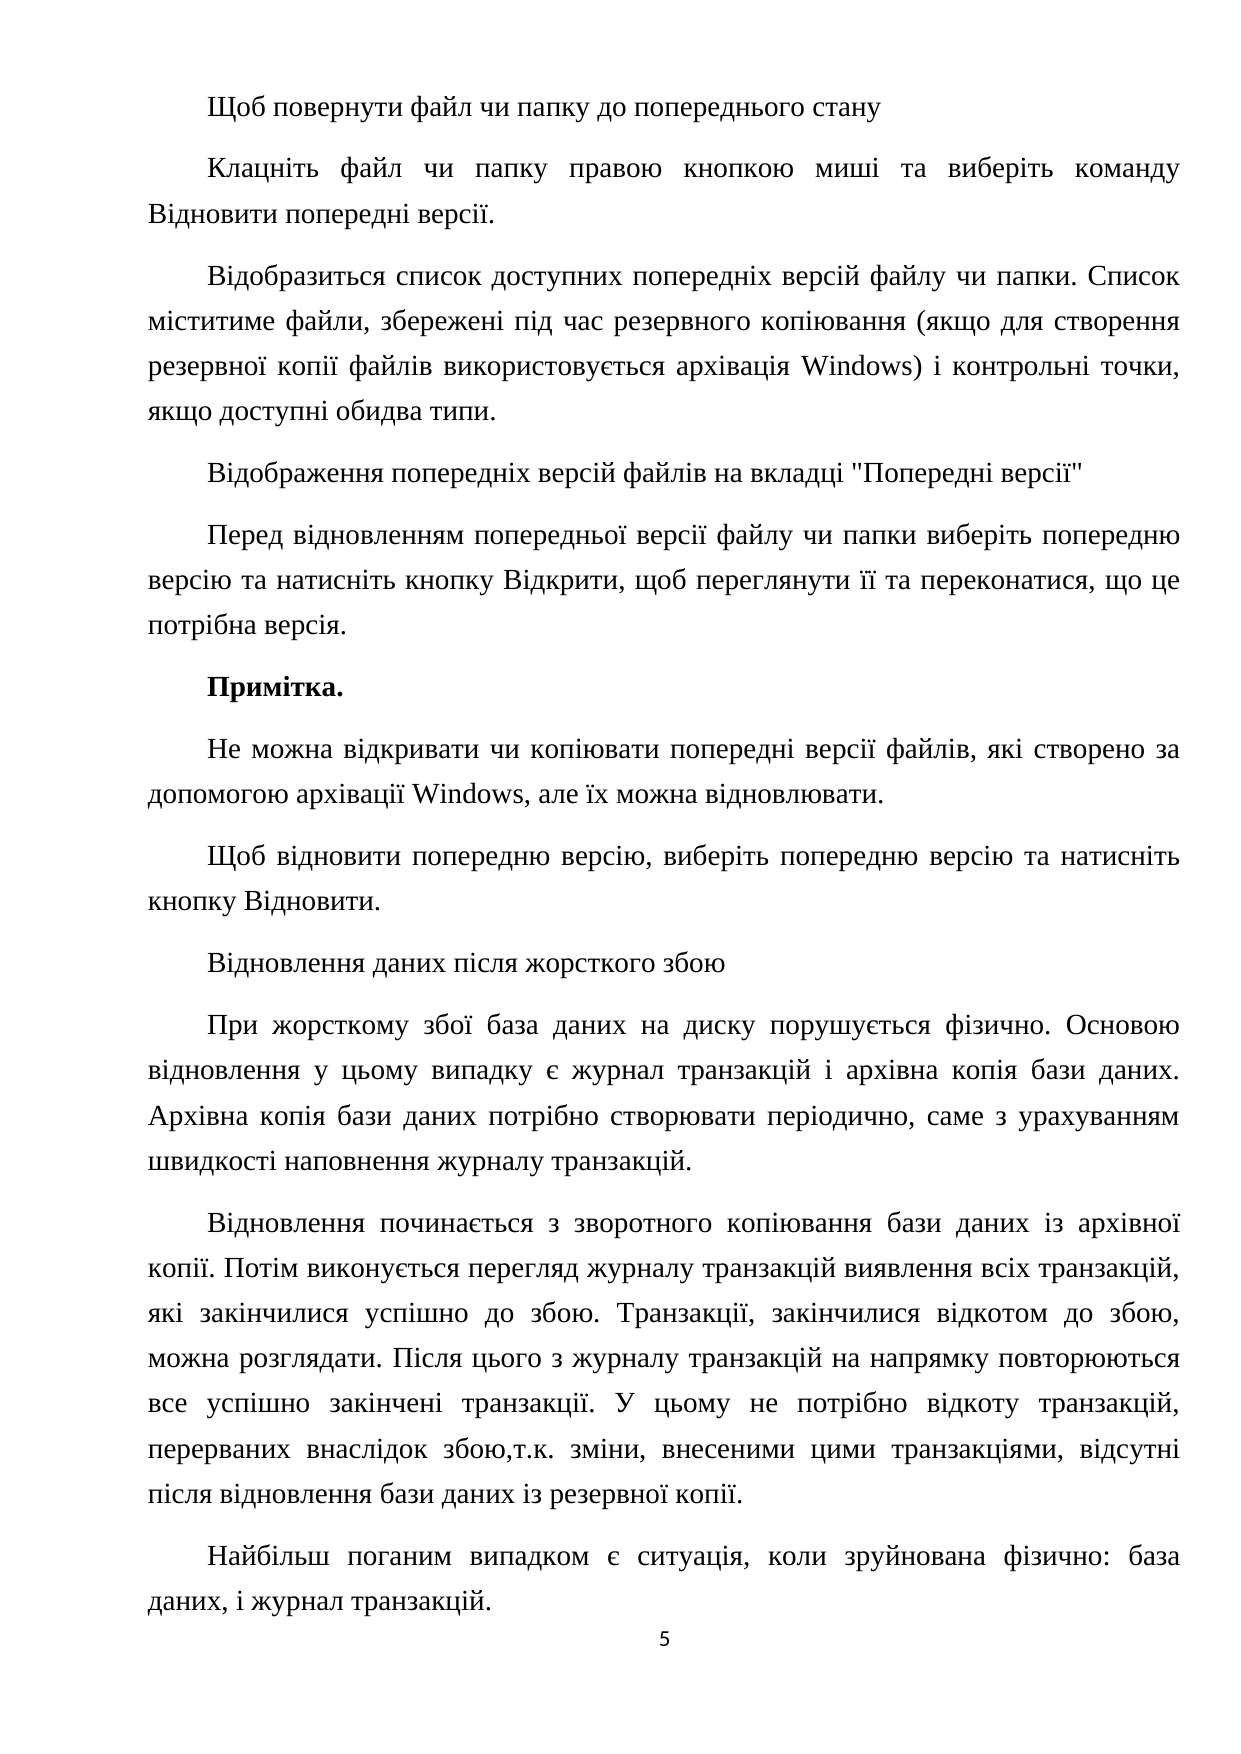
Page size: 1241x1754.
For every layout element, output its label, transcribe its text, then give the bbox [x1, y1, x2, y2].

text Відобразиться список доступних попередніх версій файлу чи папки. Список міститиме файли, збережені під час резервного копіювання (якщо для створення резервної копії файлів використовується архівація Windows) і контрольні точки, якщо доступні обидва типи. [148, 258, 1181, 427]
text Найбільш поганим випадком є ситуація, коли зруйнована фізично: база даних, і журнал транзакцій. [148, 1538, 1181, 1617]
text Відображення попередніх версій файлів на вкладці "Попередні версії" [148, 455, 1181, 489]
text Не можна відкривати чи копіювати попередні версії файлів, які створено за допомогою архівації Windows, але їх можна відновлювати. [148, 731, 1181, 810]
text Щоб повернути файл чи папку до попереднього стану [148, 89, 1181, 122]
text При жорсткому збої база даних на диску порушується фізично. Основою відновлення у цьому випадку є журнал транзакцій і архівна копія бази даних. Архівна копія бази даних потрібно створювати періодично, саме з урахуванням швидкості наповнення журналу транзакцій. [148, 1007, 1181, 1176]
text Відновлення починається з зворотного копіювання бази даних із архівної копії. Потім виконується перегляд журналу транзакцій виявлення всіх транзакцій, які закінчилися успішно до збою. Транзакції, закінчилися відкотом до збою, можна розглядати. Після цього з журналу транзакцій на напрямку повторюються все успішно закінчені транзакції. У цьому не потрібно відкоту транзакцій, перерваних внаслідок збою,т.к. зміни, внесеними цими транзакціями, відсутні після відновлення бази даних із резервної копії. [148, 1205, 1181, 1509]
text Клацніть файл чи папку правою кнопкою миші та виберіть команду Відновити попередні версії. [148, 151, 1181, 229]
text Щоб відновити попередню версію, виберіть попередню версію та натисніть кнопку Відновити. [148, 838, 1181, 917]
text Примітка. [207, 669, 1181, 703]
text Перед відновленням попередньої версії файлу чи папки виберіть попередню версію та натисніть кнопку Відкрити, щоб переглянути її та переконатися, що це потрібна версія. [148, 517, 1181, 641]
text Відновлення даних після жорсткого збою [148, 945, 1181, 979]
